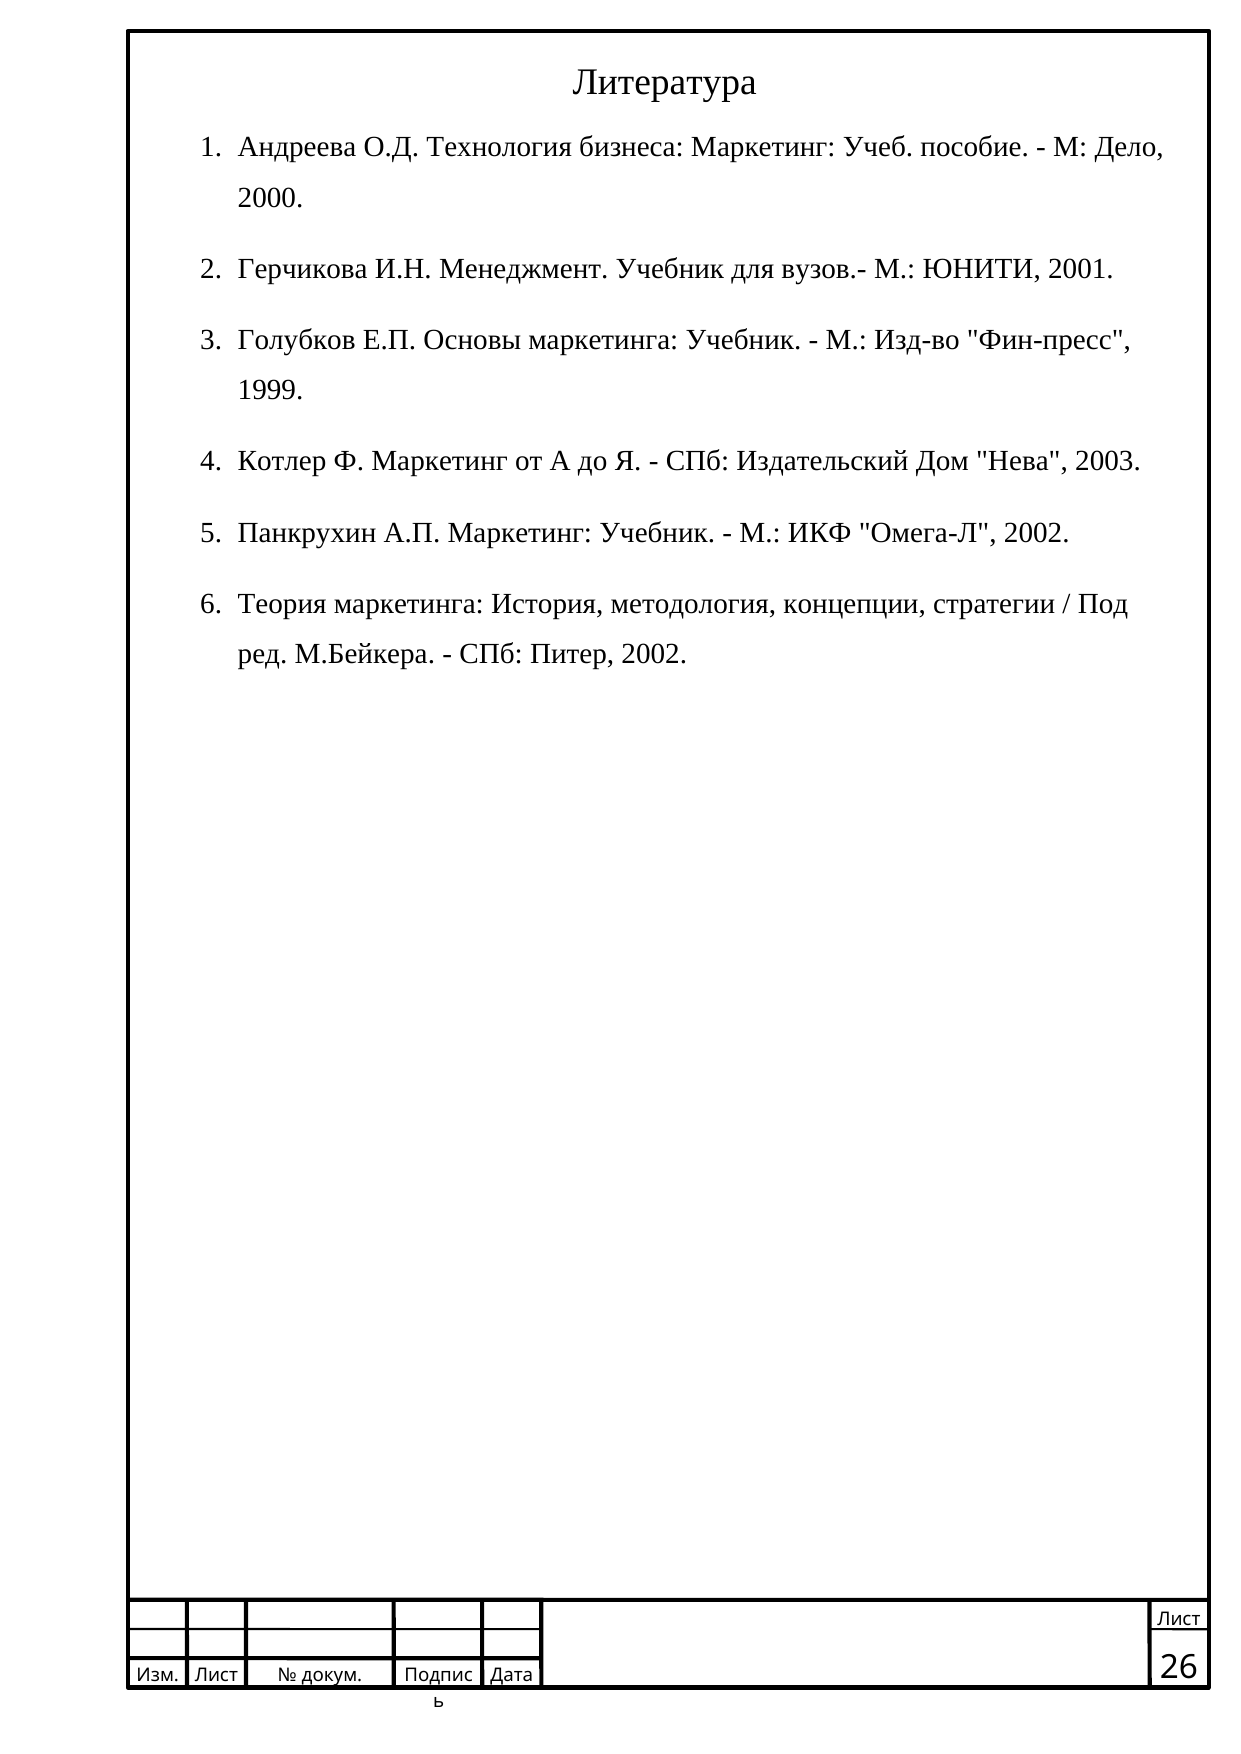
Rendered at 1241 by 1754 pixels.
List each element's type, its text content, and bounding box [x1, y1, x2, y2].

list Панкрухин А.П. Маркетинг: Учебник. - М.: ИКФ "Омега-Л", 2002. [200, 515, 1167, 548]
list Котлер Ф. Маркетинг от А до Я. - СПб: Издательский Дом "Нева", 2003. [200, 443, 1167, 477]
list Голубков Е.П. Основы маркетинга: Учебник. - М.: Изд-во "Фин-пресс", 1999. [200, 322, 1167, 406]
list Теория маркетинга: История, методология, концепции, стратегии / Под ред. М.Бейкера. - СПб: Питер, 2002. [200, 586, 1167, 670]
list Герчикова И.Н. Менеджмент. Учебник для вузов.- М.: ЮНИТИ, 2001. [200, 251, 1167, 284]
list Андреева О.Д. Технология бизнеса: Маркетинг: Учеб. пособие. - М: Дело, 2000. [200, 129, 1167, 213]
text Литература [162, 59, 1167, 102]
